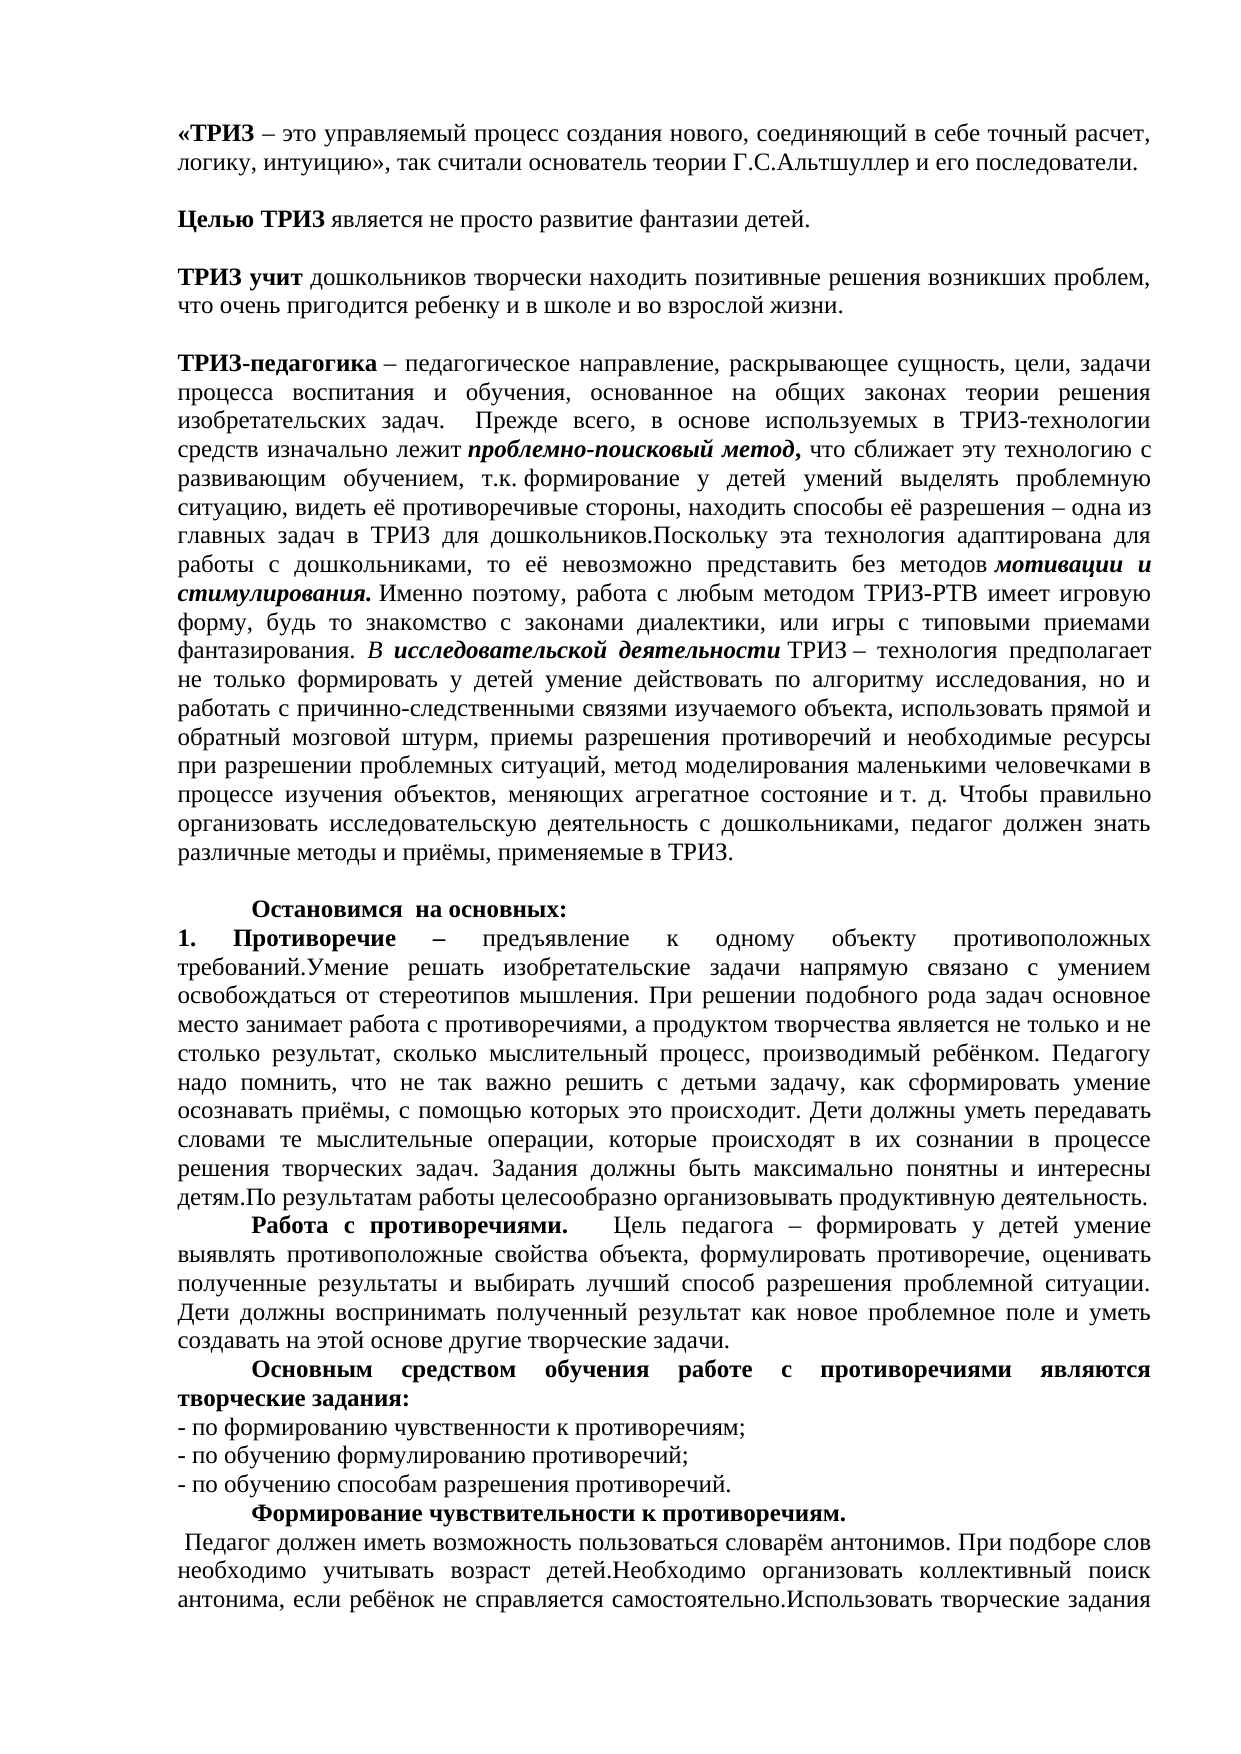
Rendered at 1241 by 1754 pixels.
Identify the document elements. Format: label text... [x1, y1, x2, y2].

text Формирование чувствительности к противоречиям. [177, 1498, 1152, 1527]
text Остановимся на основных: [177, 894, 1152, 923]
text Работа с противоречиями. Цель педагога – формировать у детей умение выявлять противоположные свойства объекта, формулировать противоречие, оценивать полученные результаты и выбирать лучший способ разрешения проблемной ситуации. Дети должны воспринимать полученный результат как новое проблемное поле и уметь создавать на этой основе другие творческие задачи. [177, 1211, 1152, 1354]
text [177, 1527, 1152, 1613]
text Целью ТРИЗ является не просто развитие фантазии детей. [177, 204, 1152, 233]
text - по формированию чувственности к противоречиям; [177, 1412, 1152, 1441]
text ТРИЗ учит дошкольников творчески находить позитивные решения возникших проблем, что очень пригодится ребенку и в школе и во взрослой жизни. [177, 262, 1152, 319]
text - по обучению формулированию противоречий; [177, 1441, 1152, 1469]
text Основным средством обучения работе с противоречиями являются творческие задания: [177, 1354, 1152, 1412]
text 1. Противоречие – предъявление к одному объекту противоположных требований.Умение решать изобретательские задачи напрямую связано с умением освобождаться от стереотипов мышления. При решении подобного рода задач основное место занимает работа с противоречиями, а продуктом творчества является не только и не столько результат, сколько мыслительный процесс, производимый ребёнком. Педагогу надо помнить, что не так важно решить с детьми задачу, как сформировать умение осознавать приёмы, с помощью которых это происходит. Дети должны уметь передавать словами те мыслительные операции, которые происходят в их сознании в процессе решения творческих задач. Задания должны быть максимально понятны и интересны детям.По результатам работы целесообразно организовывать продуктивную деятельность. [177, 923, 1152, 1211]
text «ТРИЗ – это управляемый процесс создания нового, соединяющий в себе точный расчет, логику, интуицию», так считали основатель теории Г.С.Альтшуллер и его последователи. [177, 118, 1152, 176]
text - по обучению способам разрешения противоречий. [177, 1469, 1152, 1498]
text ТРИЗ-педагогика – педагогическое направление, раскрывающее сущность, цели, задачи процесса воспитания и обучения, основанное на общих законах теории решения изобретательских задач. Прежде всего, в основе используемых в ТРИЗ-технологии средств изначально лежит проблемно-поисковый метод, что сближает эту технологию с развивающим обучением, т.к. формирование у детей умений выделять проблемную ситуацию, видеть её противоречивые стороны, находить способы её разрешения – одна из главных задач в ТРИЗ для дошкольников.Поскольку эта технология адаптирована для работы с дошкольниками, то её невозможно представить без методов мотивации и стимулирования. Именно поэтому, работа с любым методом ТРИЗ-РТВ имеет игровую форму, будь то знакомство с законами диалектики, или игры с типовыми приемами фантазирования. В исследовательской деятельности ТРИЗ – технология предполагает не только формировать у детей умение действовать по алгоритму исследования, но и работать с причинно-следственными связями изучаемого объекта, использовать прямой и обратный мозговой штурм, приемы разрешения противоречий и необходимые ресурсы при разрешении проблемных ситуаций, метод моделирования маленькими человечками в процессе изучения объектов, меняющих агрегатное состояние и т. д. Чтобы правильно организовать исследовательскую деятельность с дошкольниками, педагог должен знать различные методы и приёмы, применяемые в ТРИЗ. [177, 348, 1152, 866]
